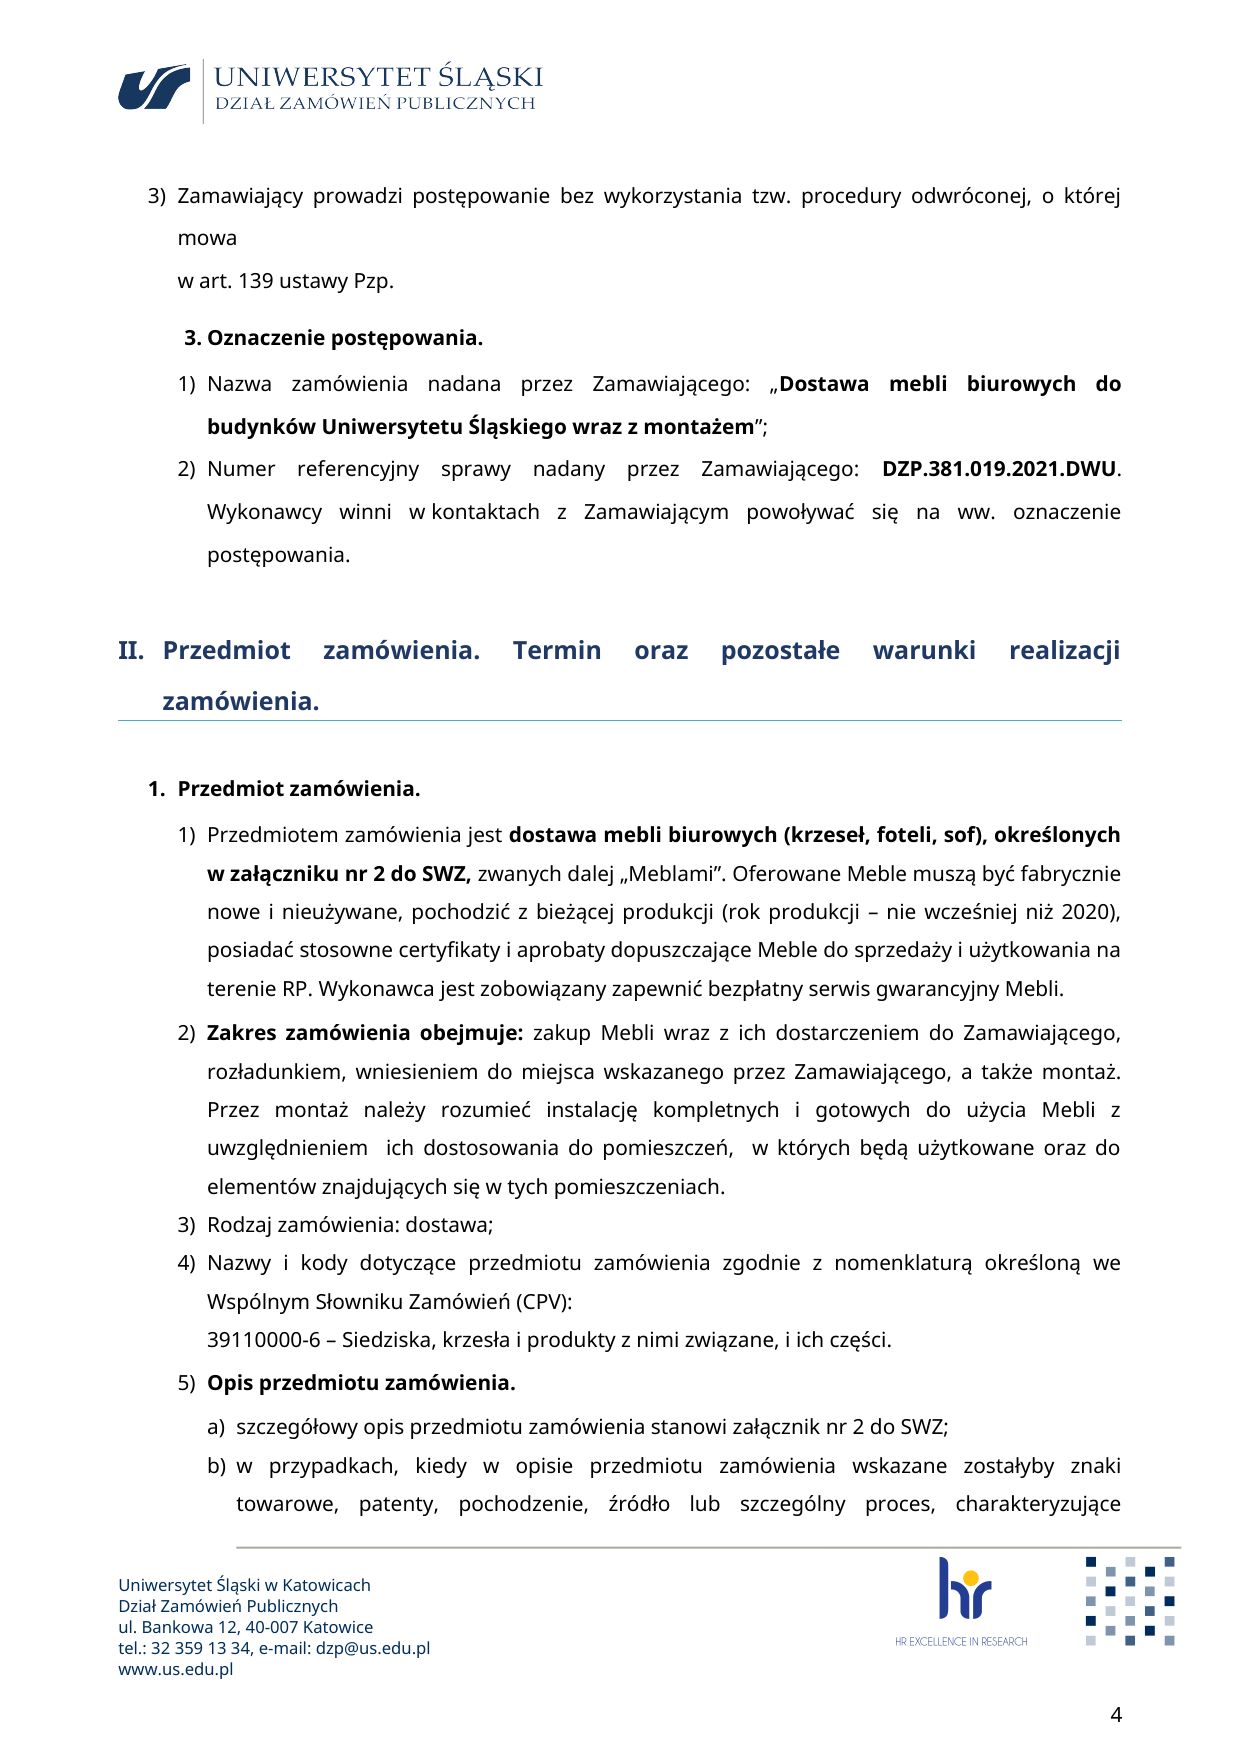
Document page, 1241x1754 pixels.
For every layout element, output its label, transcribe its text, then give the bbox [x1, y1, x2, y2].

picture [118, 59, 543, 124]
list Przedmiotem zamówienia jest dostawa mebli biurowych (krzeseł, foteli, sof), określonych w załączniku nr 2 do SWZ, zwanych dalej „Meblami”. Oferowane Meble muszą być fabrycznie nowe i nieużywane, pochodzić z bieżącej produkcji (rok produkcji – nie wcześniej niż 2020), posiadać stosowne certyfikaty i aprobaty dopuszczające Meble do sprzedaży i użytkowania na terenie RP. Wykonawca jest zobowiązany zapewnić bezpłatny serwis gwarancyjny Mebli. [177, 821, 1122, 1002]
text 39110000-6 – Siedziska, krzesła i produkty z nimi związane, i ich części. [207, 1325, 1122, 1354]
list Nazwy i kody dotyczące przedmiotu zamówienia zgodnie z nomenklaturą określoną we Wspólnym Słowniku Zamówień (CPV): [177, 1248, 1122, 1315]
list Rodzaj zamówienia: dostawa; [177, 1210, 1122, 1239]
list Zakres zamówienia obejmuje: zakup Mebli wraz z ich dostarczeniem do Zamawiającego, rozładunkiem, wniesieniem do miejsca wskazanego przez Zamawiającego, a także montaż. Przez montaż należy rozumieć instalację kompletnych i gotowych do użycia Mebli z uwzględnieniem ich dostosowania do pomieszczeń, w których będą użytkowane oraz do elementów znajdujących się w tych pomieszczeniach. [177, 1018, 1122, 1200]
list Opis przedmiotu zamówienia. [177, 1368, 1122, 1396]
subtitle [207, 1451, 1122, 1517]
subtitle Nazwa zamówienia nadana przez Zamawiającego: „Dostawa mebli biurowych do budynków Uniwersytetu Śląskiego wraz z montażem”; [177, 369, 1122, 440]
subtitle Zamawiający prowadzi postępowanie bez wykorzystania tzw. procedury odwróconej, o której mowa w art. 139 ustawy Pzp. [148, 181, 1122, 294]
picture [826, 1430, 1203, 1675]
subtitle Przedmiot zamówienia. Termin oraz pozostałe warunki realizacji zamówienia. [118, 632, 1122, 720]
subtitle szczegółowy opis przedmiotu zamówienia stanowi załącznik nr 2 do SWZ; [207, 1412, 1122, 1441]
subtitle Numer referencyjny sprawy nadany przez Zamawiającego: DZP.381.019.2021.DWU. Wykonawcy winni w kontaktach z Zamawiającym powoływać się na ww. oznaczenie postępowania. [177, 454, 1122, 568]
subtitle Przedmiot zamówienia. [148, 774, 1122, 803]
subtitle Oznaczenie postępowania. [184, 323, 1122, 352]
